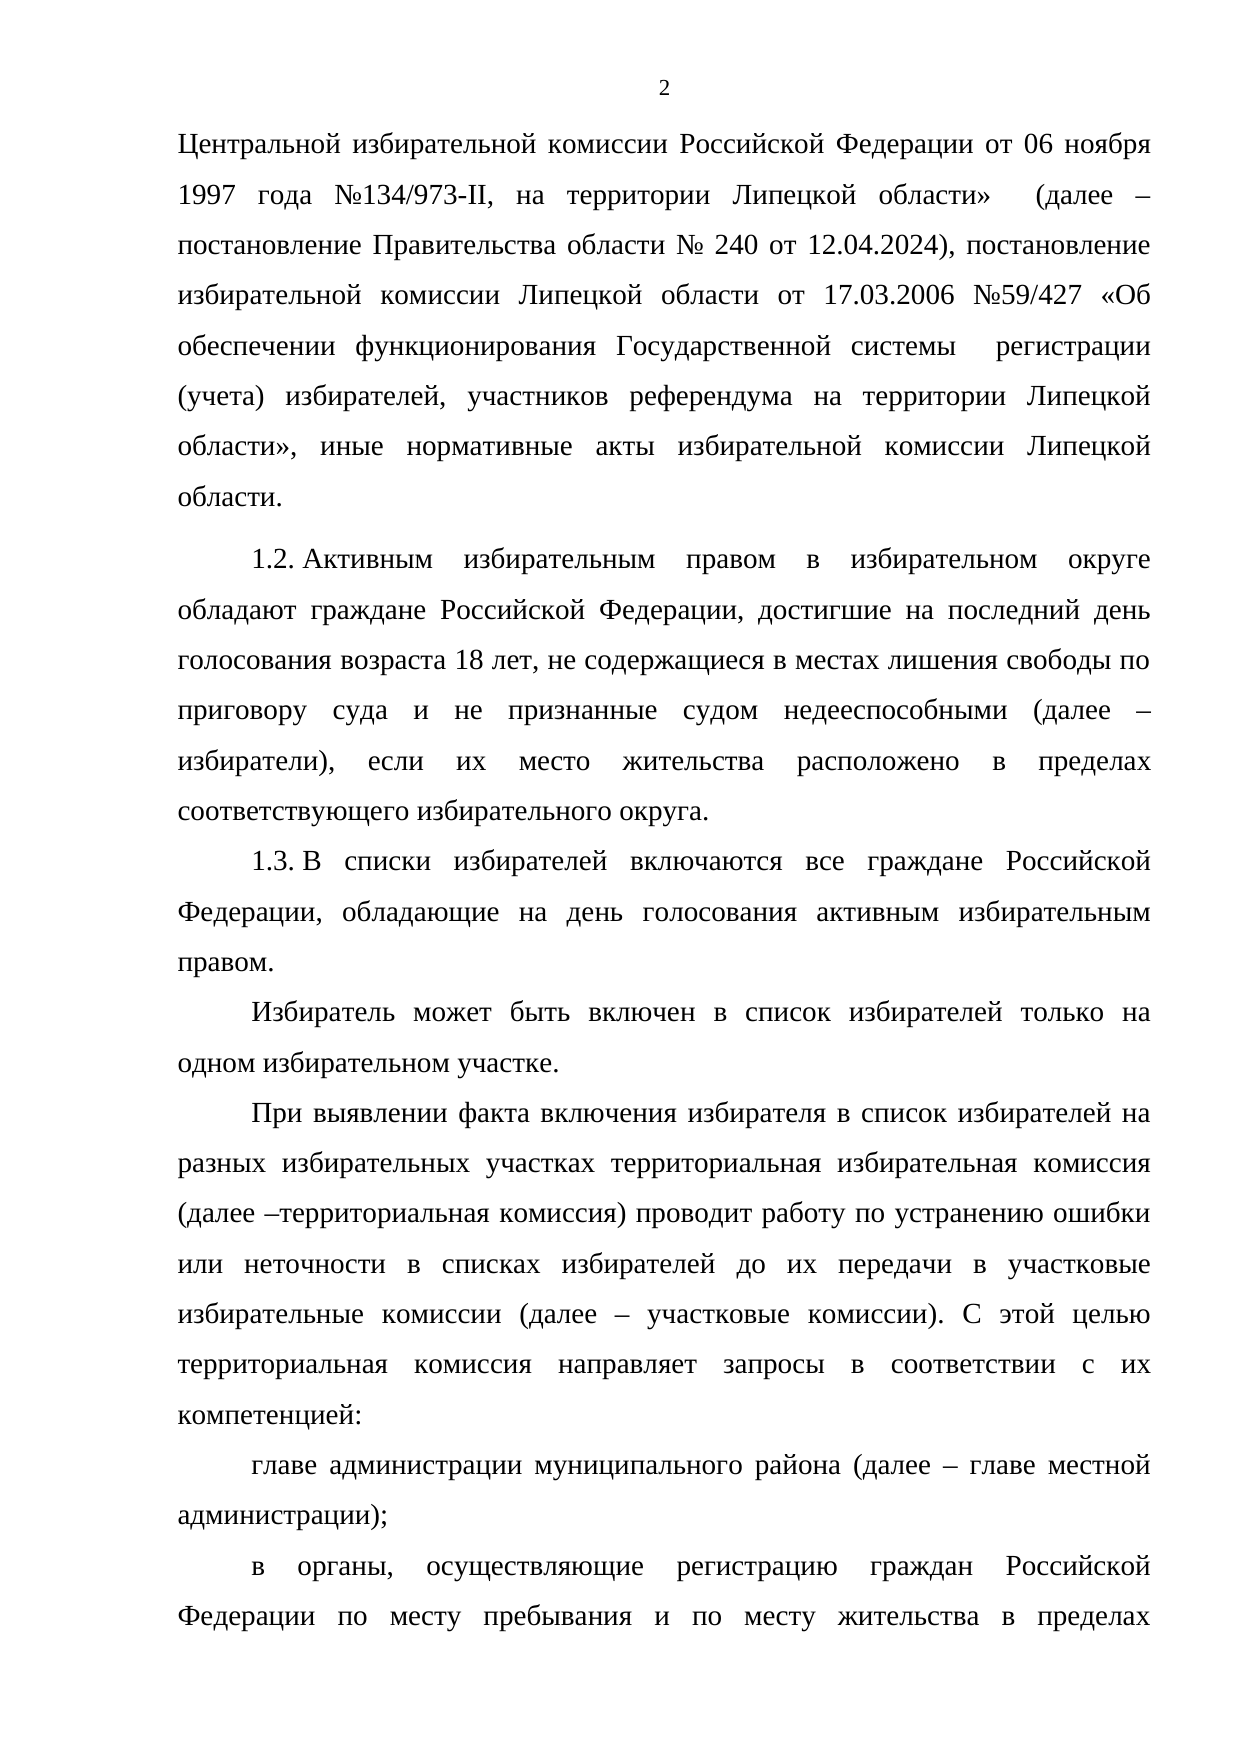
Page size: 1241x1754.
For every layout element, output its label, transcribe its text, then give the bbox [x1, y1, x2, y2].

text 1.2. Активным избирательным правом в избирательном округе обладают граждане Российской Федерации, достигшие на последний день голосования возраста 18 лет, не содержащиеся в местах лишения свободы по приговору суда и не признанные судом недееспособными (далее – избиратели), если их место жительства расположено в пределах соответствующего избирательного округа. [177, 542, 1152, 827]
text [177, 127, 1152, 512]
text При выявлении факта включения избирателя в список избирателей на разных избирательных участках территориальная избирательная комиссия (далее –территориальная комиссия) проводит работу по устранению ошибки или неточности в списках избирателей до их передачи в участковые избирательные комиссии (далее – участковые комиссии). С этой целью территориальная комиссия направляет запросы в соответствии с их компетенцией: [177, 1095, 1152, 1430]
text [177, 1548, 1152, 1632]
text главе администрации муниципального района (далее – главе местной администрации); [177, 1447, 1152, 1531]
text 1.3. В списки избирателей включаются все граждане Российской Федерации, обладающие на день голосования активным избирательным правом. [177, 843, 1152, 978]
text Избиратель может быть включен в список избирателей только на одном избирательном участке. [177, 994, 1152, 1078]
